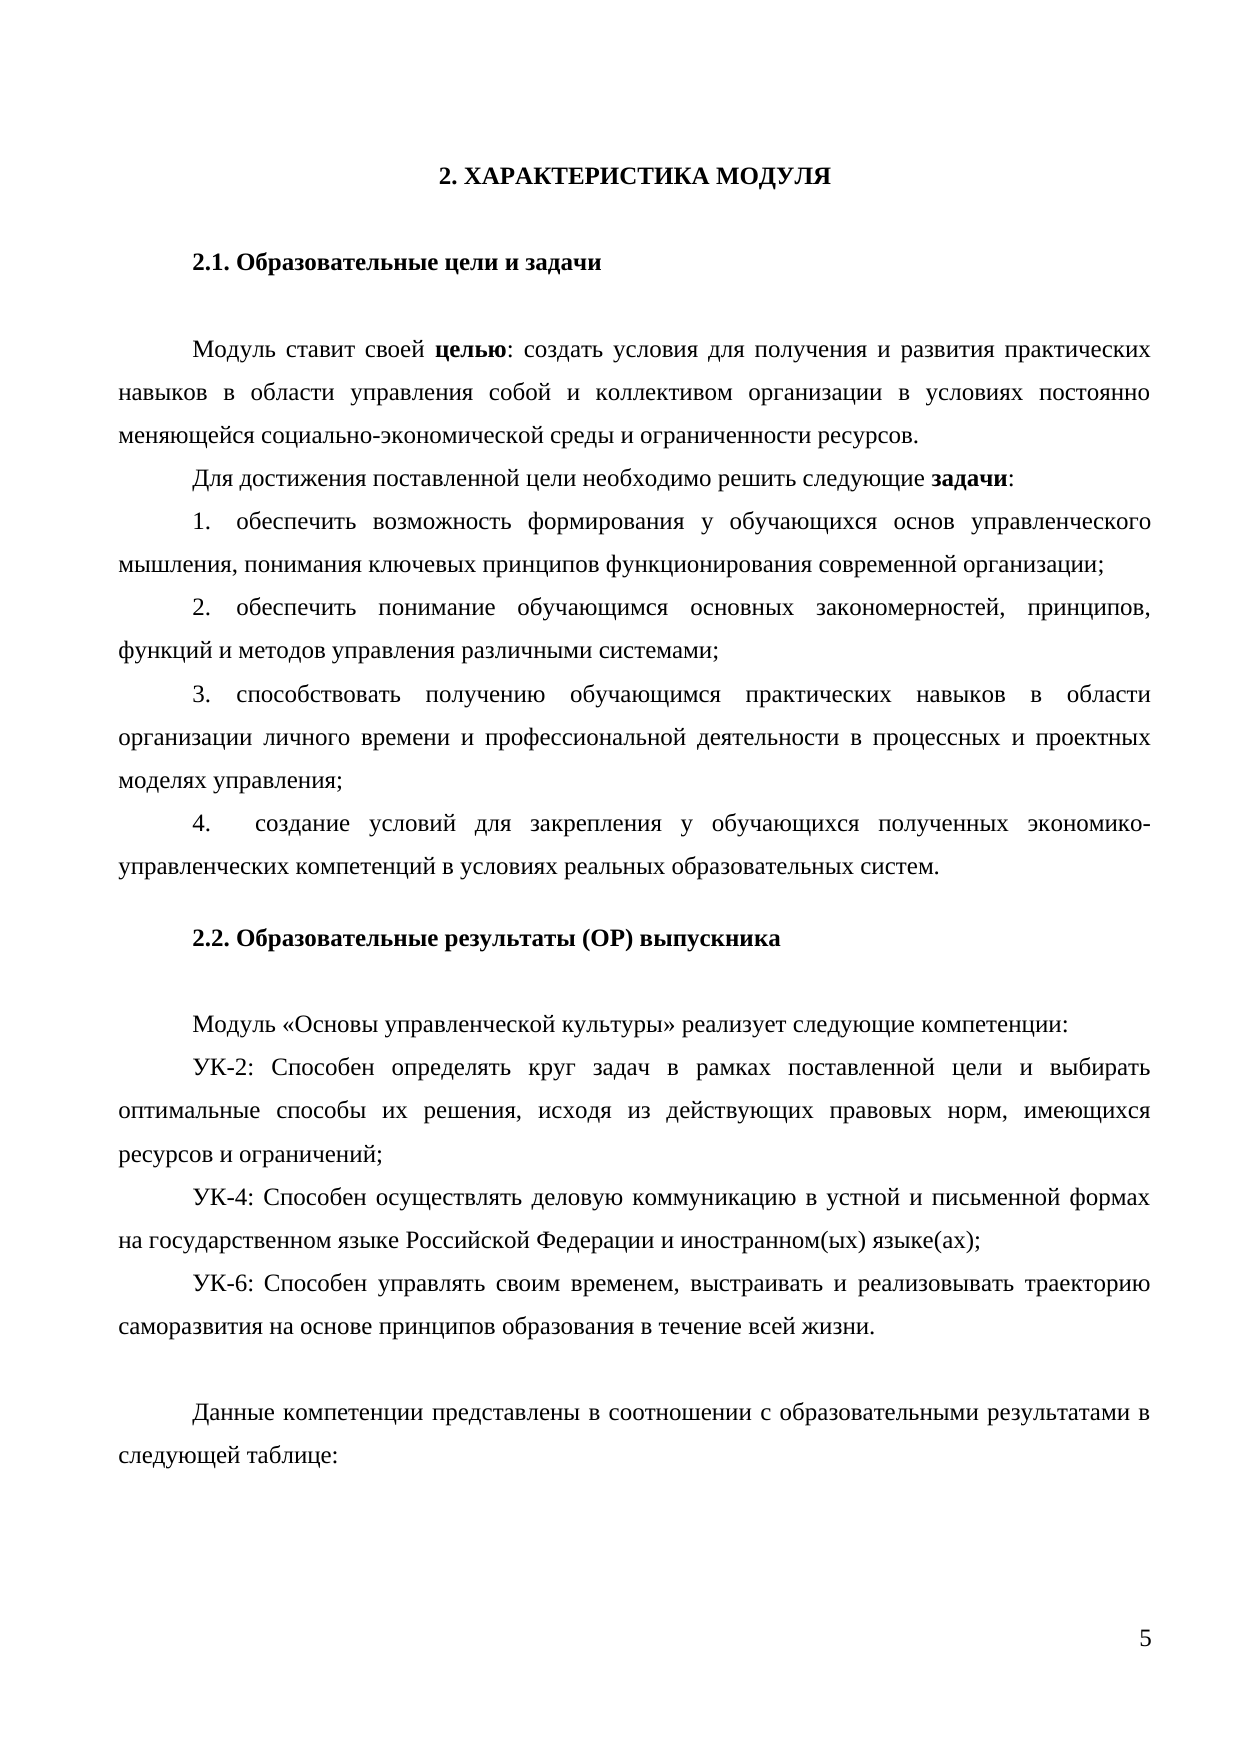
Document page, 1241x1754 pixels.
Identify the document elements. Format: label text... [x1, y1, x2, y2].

text Модуль «Основы управленческой культуры» реализует следующие компетенции: [118, 1009, 1152, 1038]
list создание условий для закрепления у обучающихся полученных экономико-управленческих компетенций в условиях реальных образовательных систем. [118, 808, 1152, 880]
text УК-2: Способен определять круг задач в рамках поставленной цели и выбирать оптимальные способы их решения, исходя из действующих правовых норм, имеющихся ресурсов и ограничений; [118, 1052, 1152, 1167]
text 2.2. Образовательные результаты (ОР) выпускника [118, 923, 1152, 952]
text Модуль ставит своей целью: создать условия для получения и развития практических навыков в области управления собой и коллективом организации в условиях постоянно меняющейся социально-экономической среды и ограниченности ресурсов. [118, 334, 1152, 449]
text УК-6: Способен управлять своим временем, выстраивать и реализовывать траекторию саморазвития на основе принципов образования в течение всей жизни. [118, 1268, 1152, 1340]
text 2.1. Образовательные цели и задачи [118, 247, 1152, 276]
text Данные компетенции представлены в соотношении с образовательными результатами в следующей таблице: [118, 1397, 1152, 1469]
list способствовать получению обучающимся практических навыков в области организации личного времени и профессиональной деятельности в процессных и проектных моделях управления; [118, 679, 1152, 794]
text УК-4: Способен осуществлять деловую коммуникацию в устной и письменной формах на государственном языке Российской Федерации и иностранном(ых) языке(ах); [118, 1182, 1152, 1254]
text Для достижения поставленной цели необходимо решить следующие задачи: [118, 463, 1152, 492]
list обеспечить возможность формирования у обучающихся основ управленческого мышления, понимания ключевых принципов функционирования современной организации; [118, 506, 1152, 578]
text 2. ХАРАКТЕРИСТИКА МОДУЛЯ [118, 161, 1152, 190]
list обеспечить понимание обучающимся основных закономерностей, принципов, функций и методов управления различными системами; [118, 592, 1152, 664]
